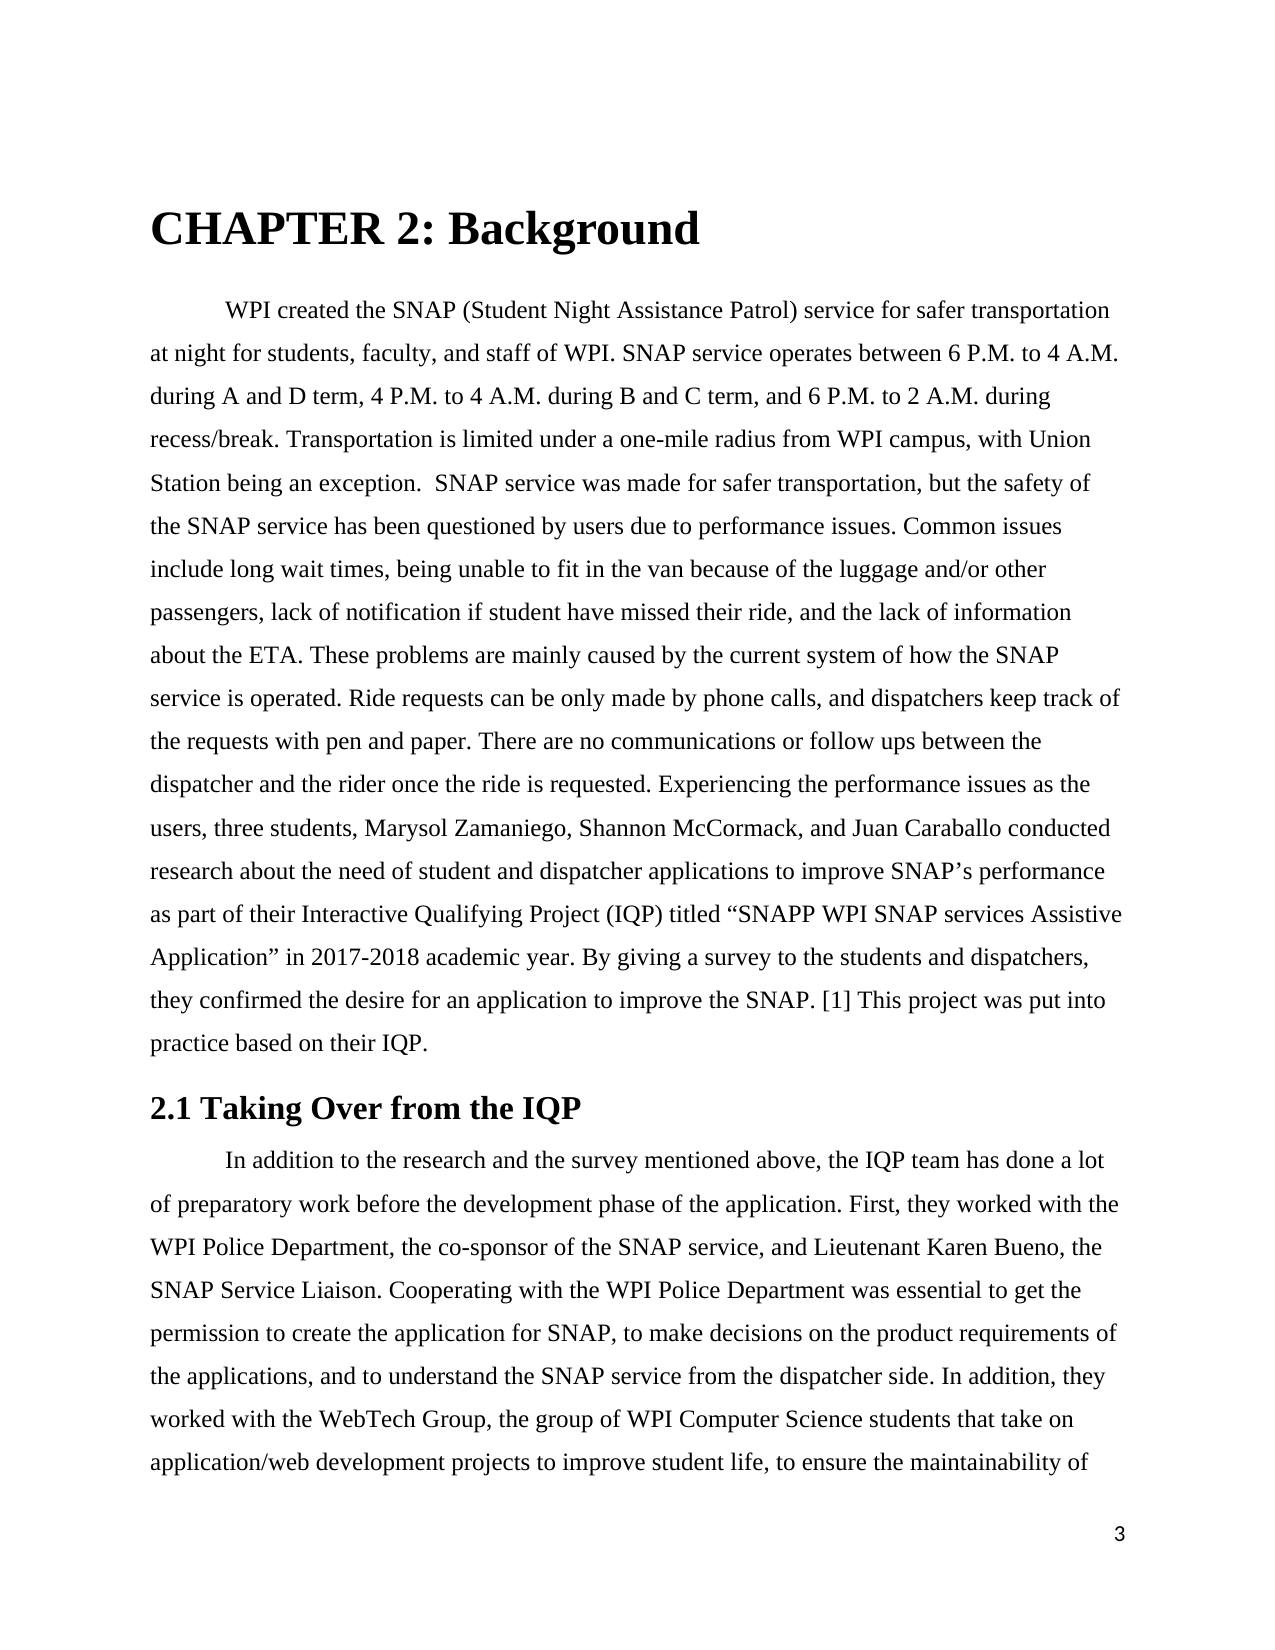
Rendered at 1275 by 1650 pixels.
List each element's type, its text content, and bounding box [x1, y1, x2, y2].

subtitle CHAPTER 2: Background [150, 200, 1125, 255]
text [150, 1146, 1125, 1476]
text WPI created the SNAP (Student Night Assistance Patrol) service for safer transportation at night for students, faculty, and staff of WPI. SNAP service operates between 6 P.M. to 4 A.M. during A and D term, 4 P.M. to 4 A.M. during B and C term, and 6 P.M. to 2 A.M. during recess/break. Transportation is limited under a one-mile radius from WPI campus, with Union Station being an exception. SNAP service was made for safer transportation, but the safety of the SNAP service has been questioned by users due to performance issues. Common issues include long wait times, being unable to fit in the van because of the luggage and/or other passengers, lack of notification if student have missed their ride, and the lack of information about the ETA. These problems are mainly caused by the current system of how the SNAP service is operated. Ride requests can be only made by phone calls, and dispatchers keep track of the requests with pen and paper. There are no communications or follow ups between the dispatcher and the rider once the ride is requested. Experiencing the performance issues as the users, three students, Marysol Zamaniego, Shannon McCormack, and Juan Caraballo conducted research about the need of student and dispatcher applications to improve SNAP’s performance as part of their Interactive Qualifying Project (IQP) titled “SNAPP WPI SNAP services Assistive Application” in 2017-2018 academic year. By giving a survey to the students and dispatchers, they confirmed the desire for an application to improve the SNAP. [1] This project was put into practice based on their IQP. [150, 295, 1125, 1057]
subtitle 2.1 Taking Over from the IQP [150, 1088, 1125, 1126]
